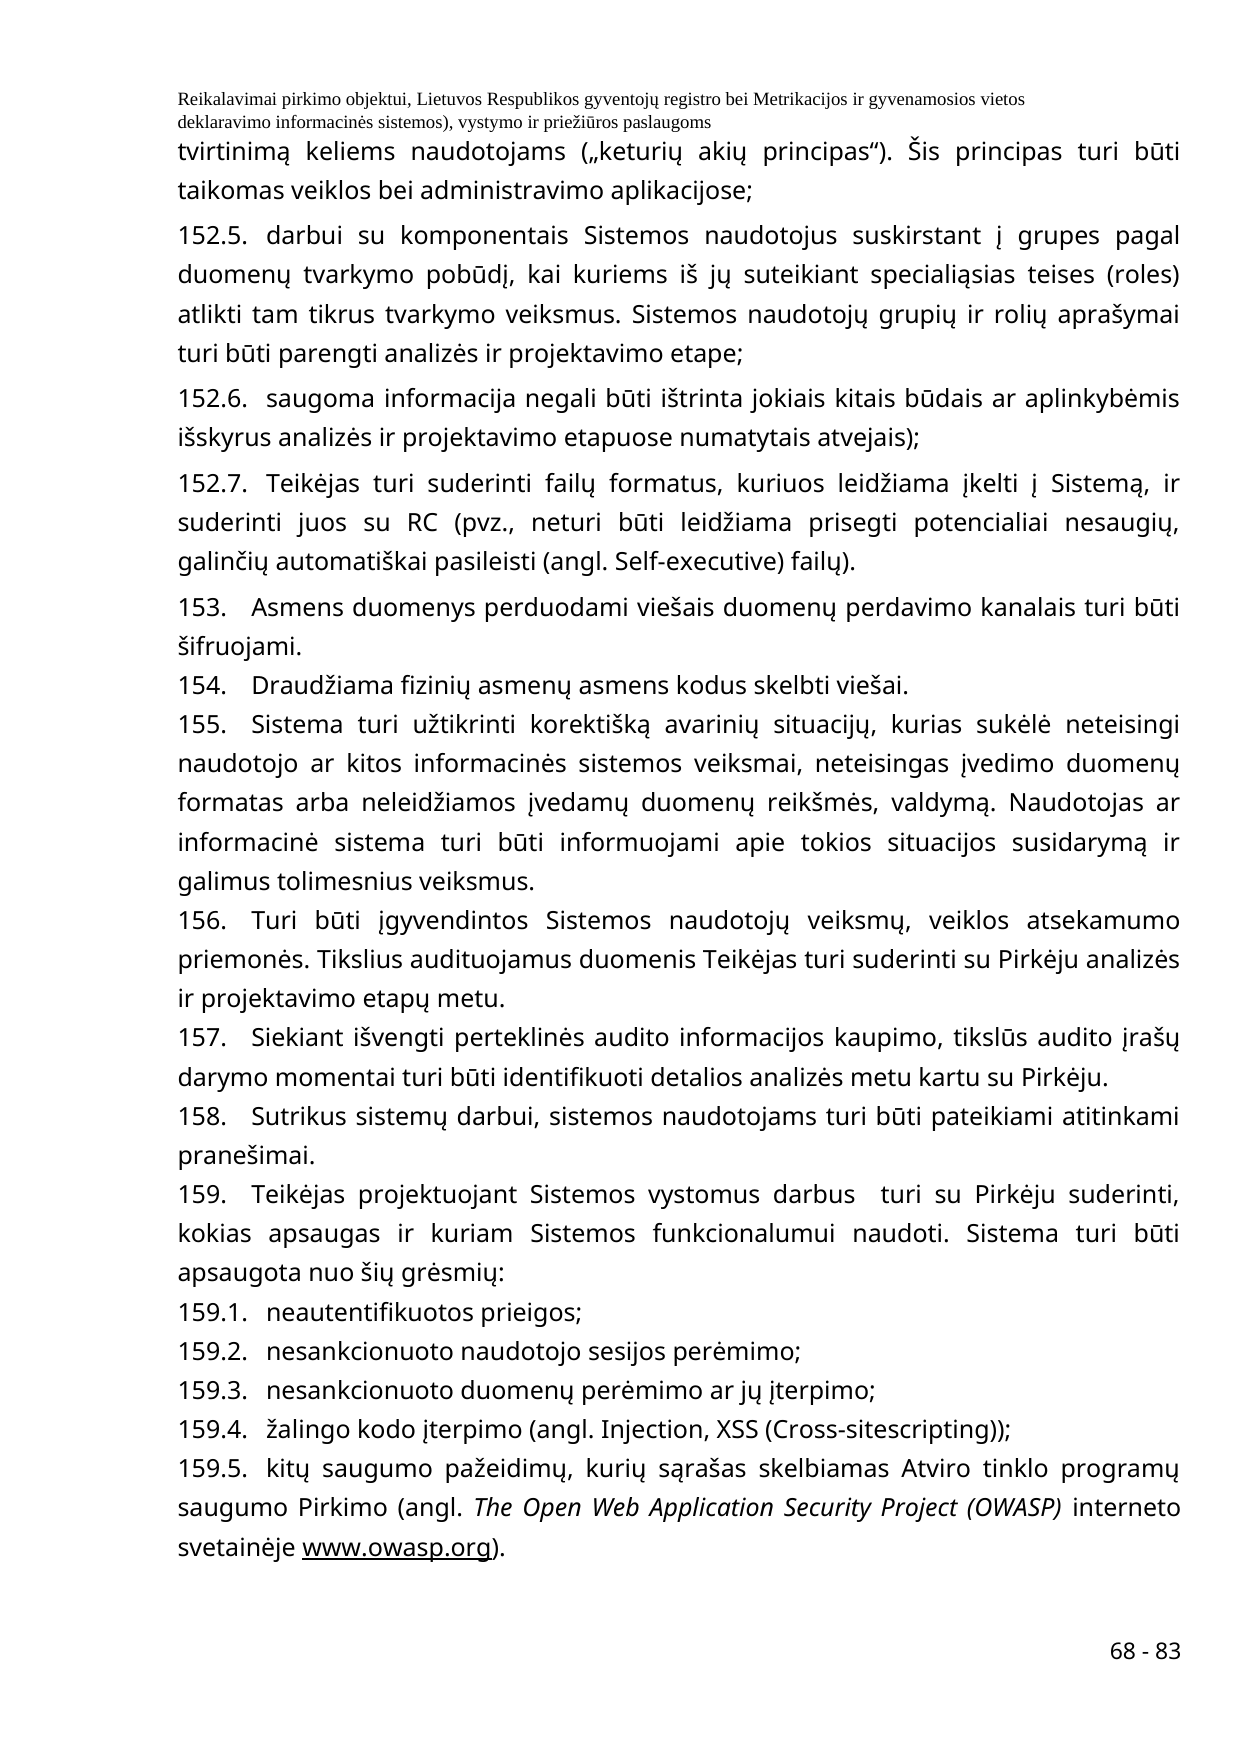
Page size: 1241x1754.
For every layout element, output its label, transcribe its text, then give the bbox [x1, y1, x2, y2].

list Teikėjas turi suderinti failų formatus, kuriuos leidžiama įkelti į Sistemą, ir suderinti juos su RC (pvz., neturi būti leidžiama prisegti potencialiai nesaugių, galinčių automatiškai pasileisti (angl. Self-executive) failų). [177, 466, 1181, 578]
list neautentifikuotos prieigos; [177, 1294, 1181, 1328]
list Sutrikus sistemų darbui, sistemos naudotojams turi būti pateikiami atitinkami pranešimai. [177, 1098, 1181, 1172]
list darbui su komponentais Sistemos naudotojus suskirstant į grupes pagal duomenų tvarkymo pobūdį, kai kuriems iš jų suteikiant specialiąsias teises (roles) atlikti tam tikrus tvarkymo veiksmus. Sistemos naudotojų grupių ir rolių aprašymai turi būti parengti analizės ir projektavimo etape; [177, 218, 1181, 369]
list nesankcionuoto duomenų perėmimo ar jų įterpimo; [177, 1373, 1181, 1407]
list Turi būti įgyvendintos Sistemos naudotojų veiksmų, veiklos atsekamumo priemonės. Tikslius audituojamus duomenis Teikėjas turi suderinti su Pirkėju analizės ir projektavimo etapų metu. [177, 903, 1181, 1015]
list Siekiant išvengti perteklinės audito informacijos kaupimo, tikslūs audito įrašų darymo momentai turi būti identifikuoti detalios analizės metu kartu su Pirkėju. [177, 1020, 1181, 1093]
list žalingo kodo įterpimo (angl. Injection, XSS (Cross-sitescripting)); [177, 1412, 1181, 1446]
list saugoma informacija negali būti ištrinta jokiais kitais būdais ar aplinkybėmis išskyrus analizės ir projektavimo etapuose numatytais atvejais); [177, 381, 1181, 454]
list Asmens duomenys perduodami viešais duomenų perdavimo kanalais turi būti šifruojami. [177, 589, 1181, 662]
list Draudžiama fizinių asmenų asmens kodus skelbti viešai. [177, 668, 1181, 702]
list Sistema turi užtikrinti korektišką avarinių situacijų, kurias sukėlė neteisingi naudotojo ar kitos informacinės sistemos veiksmai, neteisingas įvedimo duomenų formatas arba neleidžiamos įvedamų duomenų reikšmės, valdymą. Naudotojas ar informacinė sistema turi būti informuojami apie tokios situacijos susidarymą ir galimus tolimesnius veiksmus. [177, 707, 1181, 897]
list Teikėjas projektuojant Sistemos vystomus darbus turi su Pirkėju suderinti, kokias apsaugas ir kuriam Sistemos funkcionalumui naudoti. Sistema turi būti apsaugota nuo šių grėsmių: [177, 1177, 1181, 1289]
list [177, 133, 1181, 207]
list kitų saugumo pažeidimų, kurių sąrašas skelbiamas Atviro tinklo programų saugumo Pirkimo (angl. The Open Web Application Security Project (OWASP) interneto svetainėje www.owasp.org). [177, 1451, 1181, 1563]
list nesankcionuoto naudotojo sesijos perėmimo; [177, 1333, 1181, 1367]
